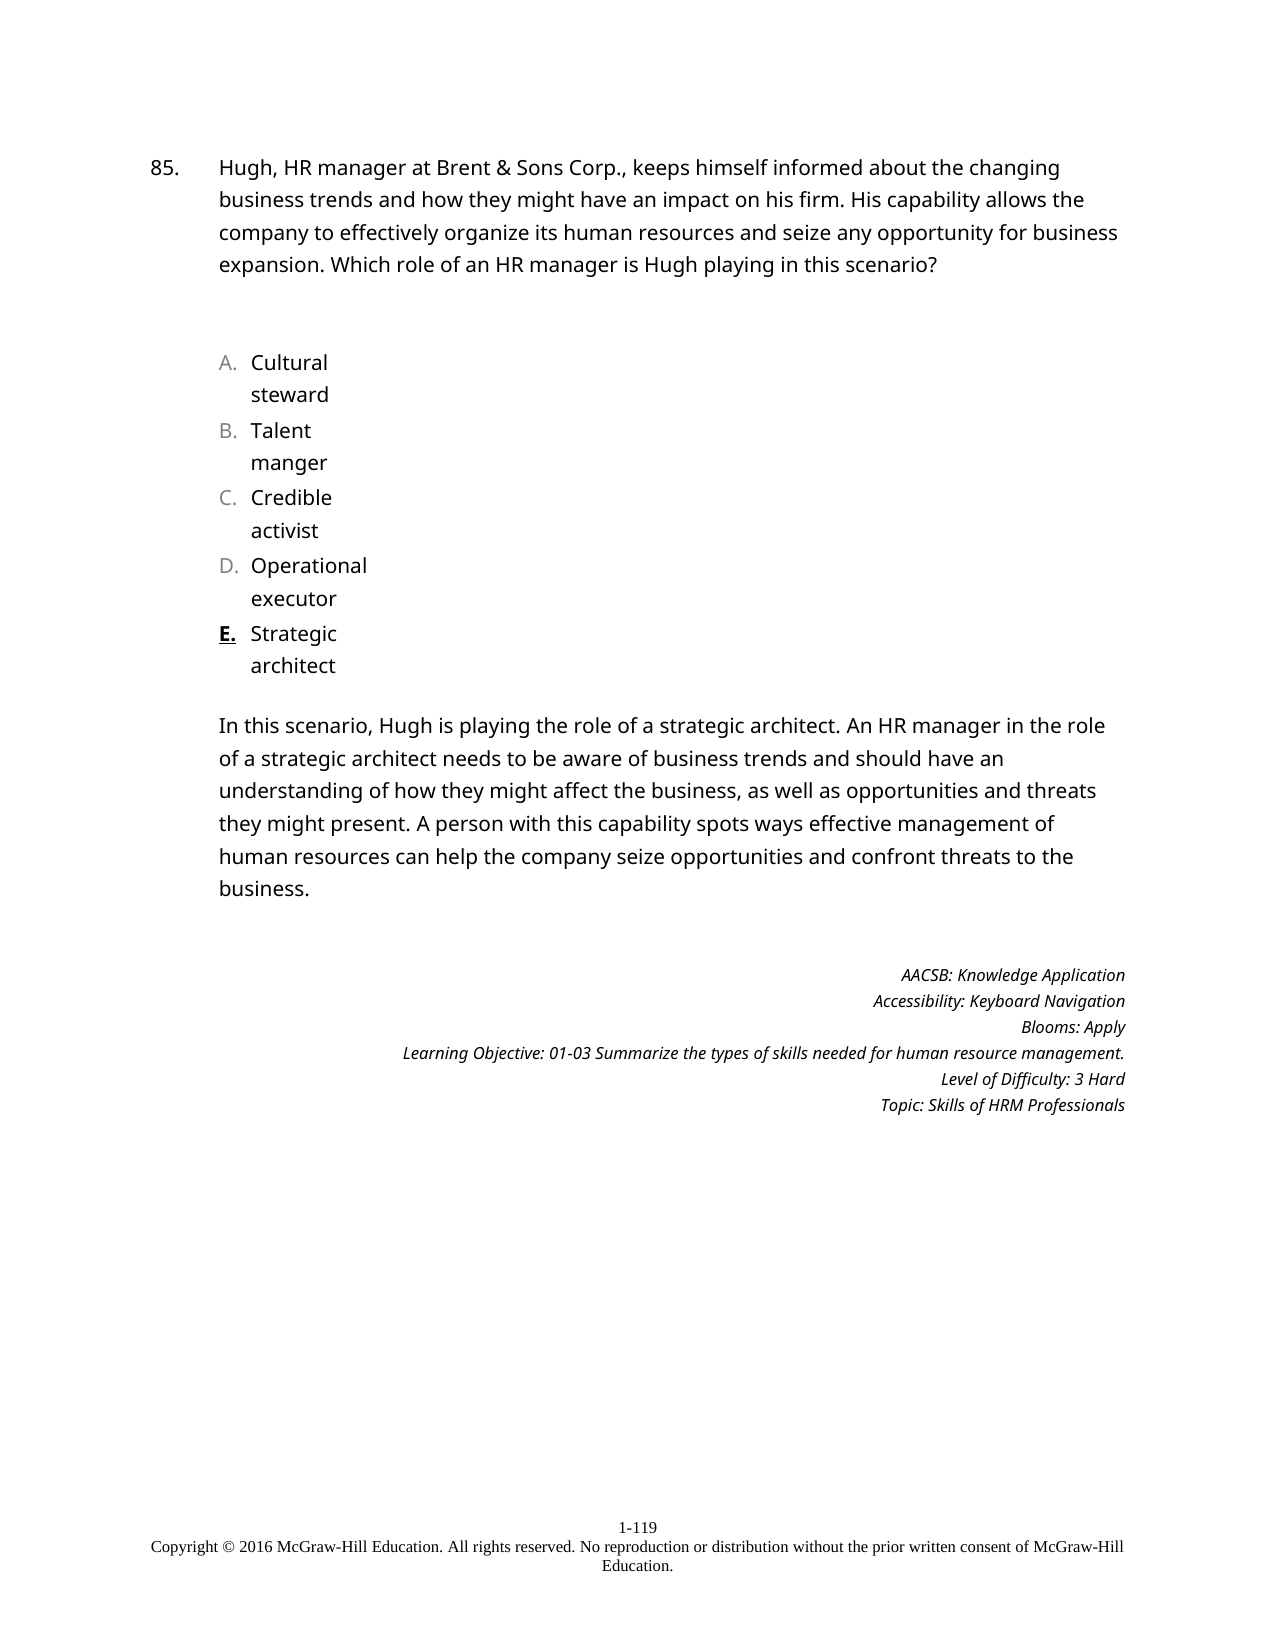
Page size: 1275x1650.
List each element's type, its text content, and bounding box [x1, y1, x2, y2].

table_header 85. [150, 153, 218, 934]
table_header AACSB: Knowledge Application Accessibility: Keyboard Navigation Blooms: Apply Learning Objective: 01-03 Summarize the types of skills needed for human resource management. Level of Difficulty: 3 Hard Topic: Skills of HRM Professionals [150, 964, 1125, 1153]
table_header Hugh, HR manager at Brent & Sons Corp., keeps himself informed about the changing business trends and how they might have an impact on his firm. His capability allows the company to effectively organize its human resources and seize any opportunity for business expansion. Which role of an HR manager is Hugh playing in this scenario? In this scenario, Hugh is playing the role of a strategic architect. An HR manager in the role of a strategic architect needs to be aware of business trends and should have an understanding of how they might affect the business, as well as opportunities and threats they might present. A person with this capability spots ways effective management of human resources can help the company seize opportunities and confront threats to the business. [219, 153, 1125, 934]
